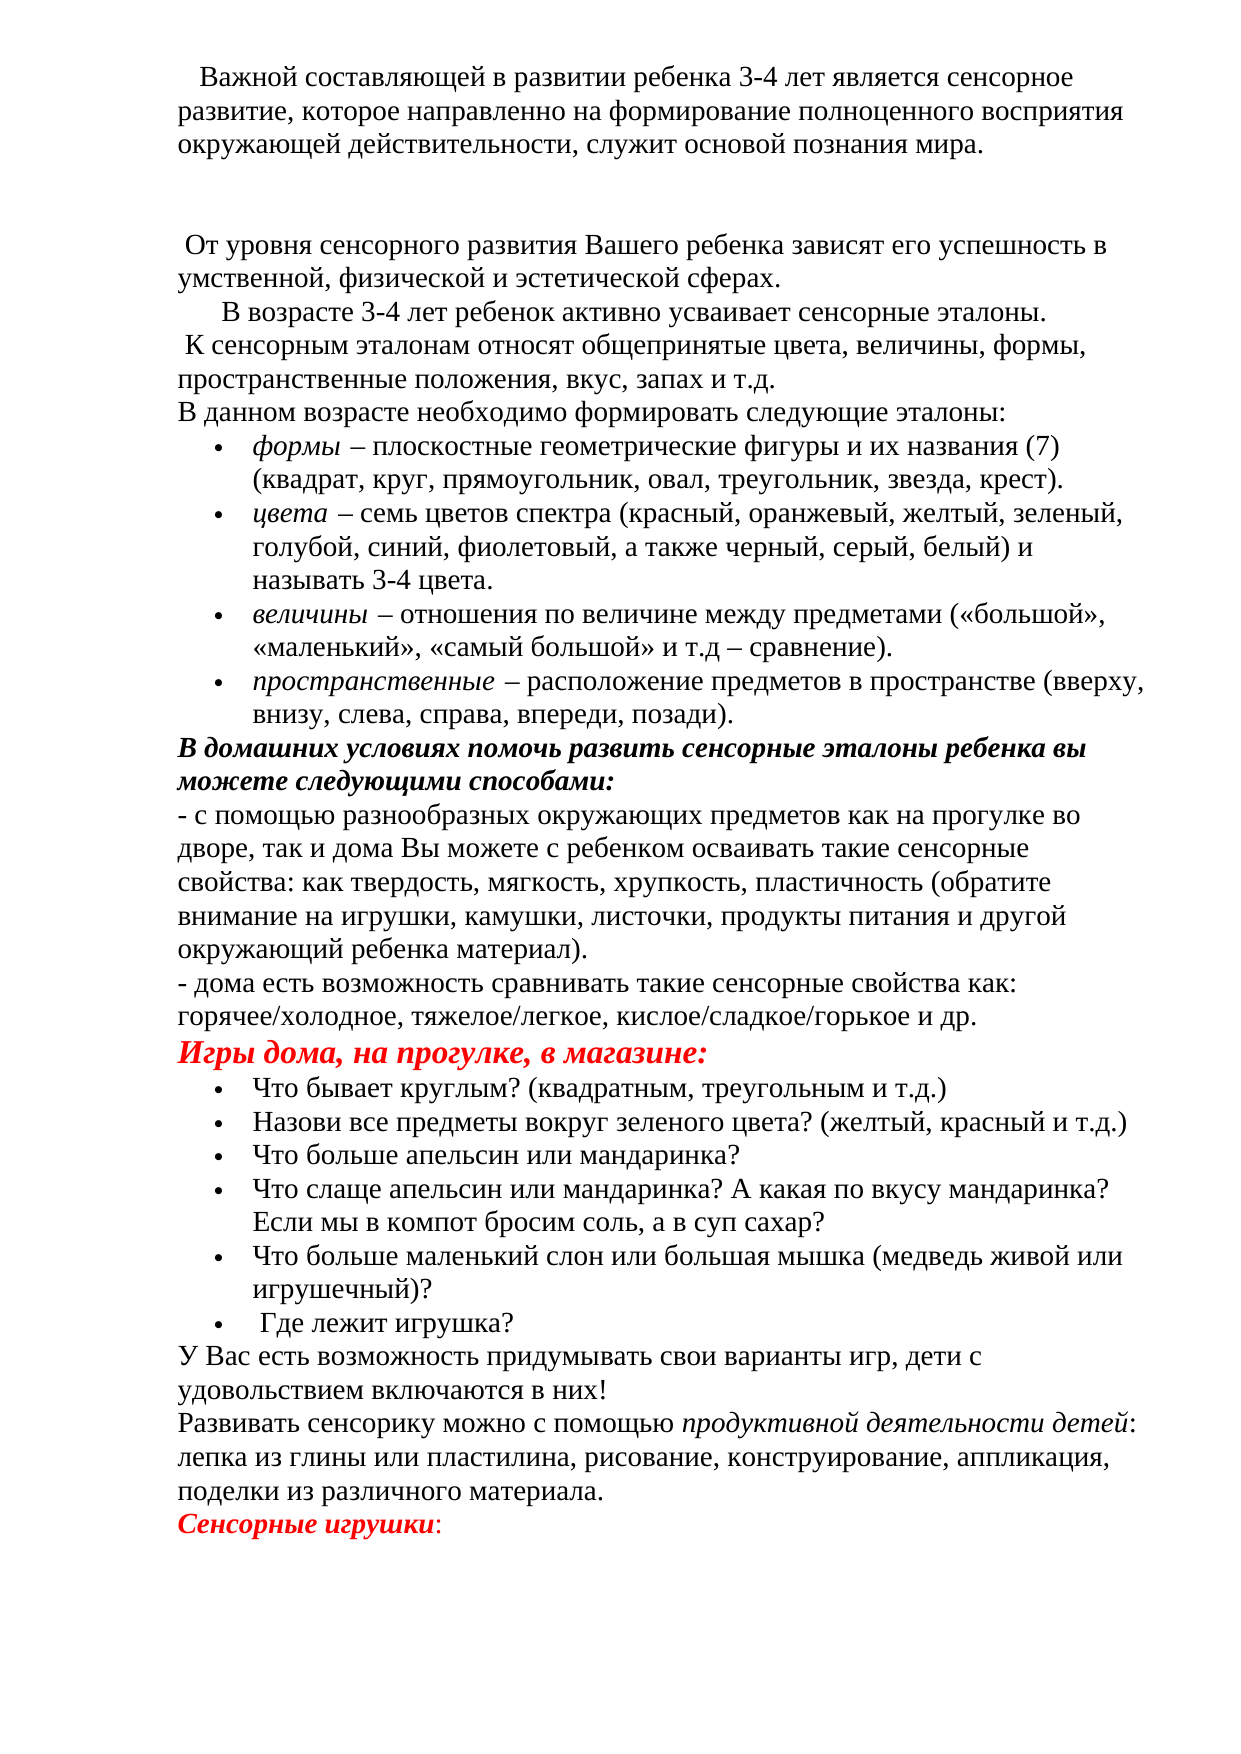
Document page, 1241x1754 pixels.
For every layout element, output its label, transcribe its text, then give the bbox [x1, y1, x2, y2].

text У Вас есть возможность придумывать свои варианты игр, дети с удовольствием включаются в них! [177, 1338, 1152, 1406]
list Что больше апельсин или мандаринка? [215, 1137, 1152, 1171]
text К сенсорным эталонам относят общепринятые цвета, величины, формы, пространственные положения, вкус, запах и т.д. [177, 327, 1152, 394]
list Где лежит игрушка? [215, 1305, 1152, 1338]
text В возрасте 3-4 лет ребенок активно усваивает сенсорные эталоны. [177, 294, 1152, 327]
text - с помощью разнообразных окружающих предметов как на прогулке во дворе, так и дома Вы можете с ребенком осваивать такие сенсорные свойства: как твердость, мягкость, хрупкость, пластичность (обратите внимание на игрушки, камушки, листочки, продукты питания и другой окружающий ребенка материал). [177, 797, 1152, 965]
list Что бывает круглым? (квадратным, треугольным и т.д.) [215, 1070, 1152, 1104]
list формы – плоскостные геометрические фигуры и их названия (7) (квадрат, круг, прямоугольник, овал, треугольник, звезда, крест). [215, 428, 1152, 495]
list Что больше маленький слон или большая мышка (медведь живой или игрушечный)? [215, 1238, 1152, 1305]
text Сенсорные игрушки: [177, 1506, 1152, 1540]
text Игры дома, на прогулке, в магазине: [177, 1032, 1152, 1070]
list пространственные – расположение предметов в пространстве (вверху, внизу, слева, справа, впереди, позади). [215, 663, 1152, 730]
list величины – отношения по величине между предметами («большой», «маленький», «самый большой» и т.д – сравнение). [215, 596, 1152, 663]
text В домашних условиях помочь развить сенсорные эталоны ребенка вы можете следующими способами: [177, 730, 1152, 797]
text В данном возрасте необходимо формировать следующие эталоны: [177, 394, 1152, 428]
list цвета – семь цветов спектра (красный, оранжевый, желтый, зеленый, голубой, синий, фиолетовый, а также черный, серый, белый) и называть 3-4 цвета. [215, 495, 1152, 596]
text - дома есть возможность сравнивать такие сенсорные свойства как: горячее/холодное, тяжелое/легкое, кислое/сладкое/горькое и др. [177, 965, 1152, 1032]
text Важной составляющей в развитии ребенка 3-4 лет является сенсорное развитие, которое направленно на формирование полноценного восприятия окружающей действительности, служит основой познания мира. [177, 59, 1152, 160]
list Назови все предметы вокруг зеленого цвета? (желтый, красный и т.д.) [215, 1104, 1152, 1137]
text Развивать сенсорику можно с помощью продуктивной деятельности детей: лепка из глины или пластилина, рисование, конструирование, аппликация, поделки из различного материала. [177, 1406, 1152, 1506]
text От уровня сенсорного развития Вашего ребенка зависят его успешность в умственной, физической и эстетической сферах. [177, 227, 1152, 294]
list Что слаще апельсин или мандаринка? А какая по вкусу мандаринка? Если мы в компот бросим соль, а в суп сахар? [215, 1171, 1152, 1238]
